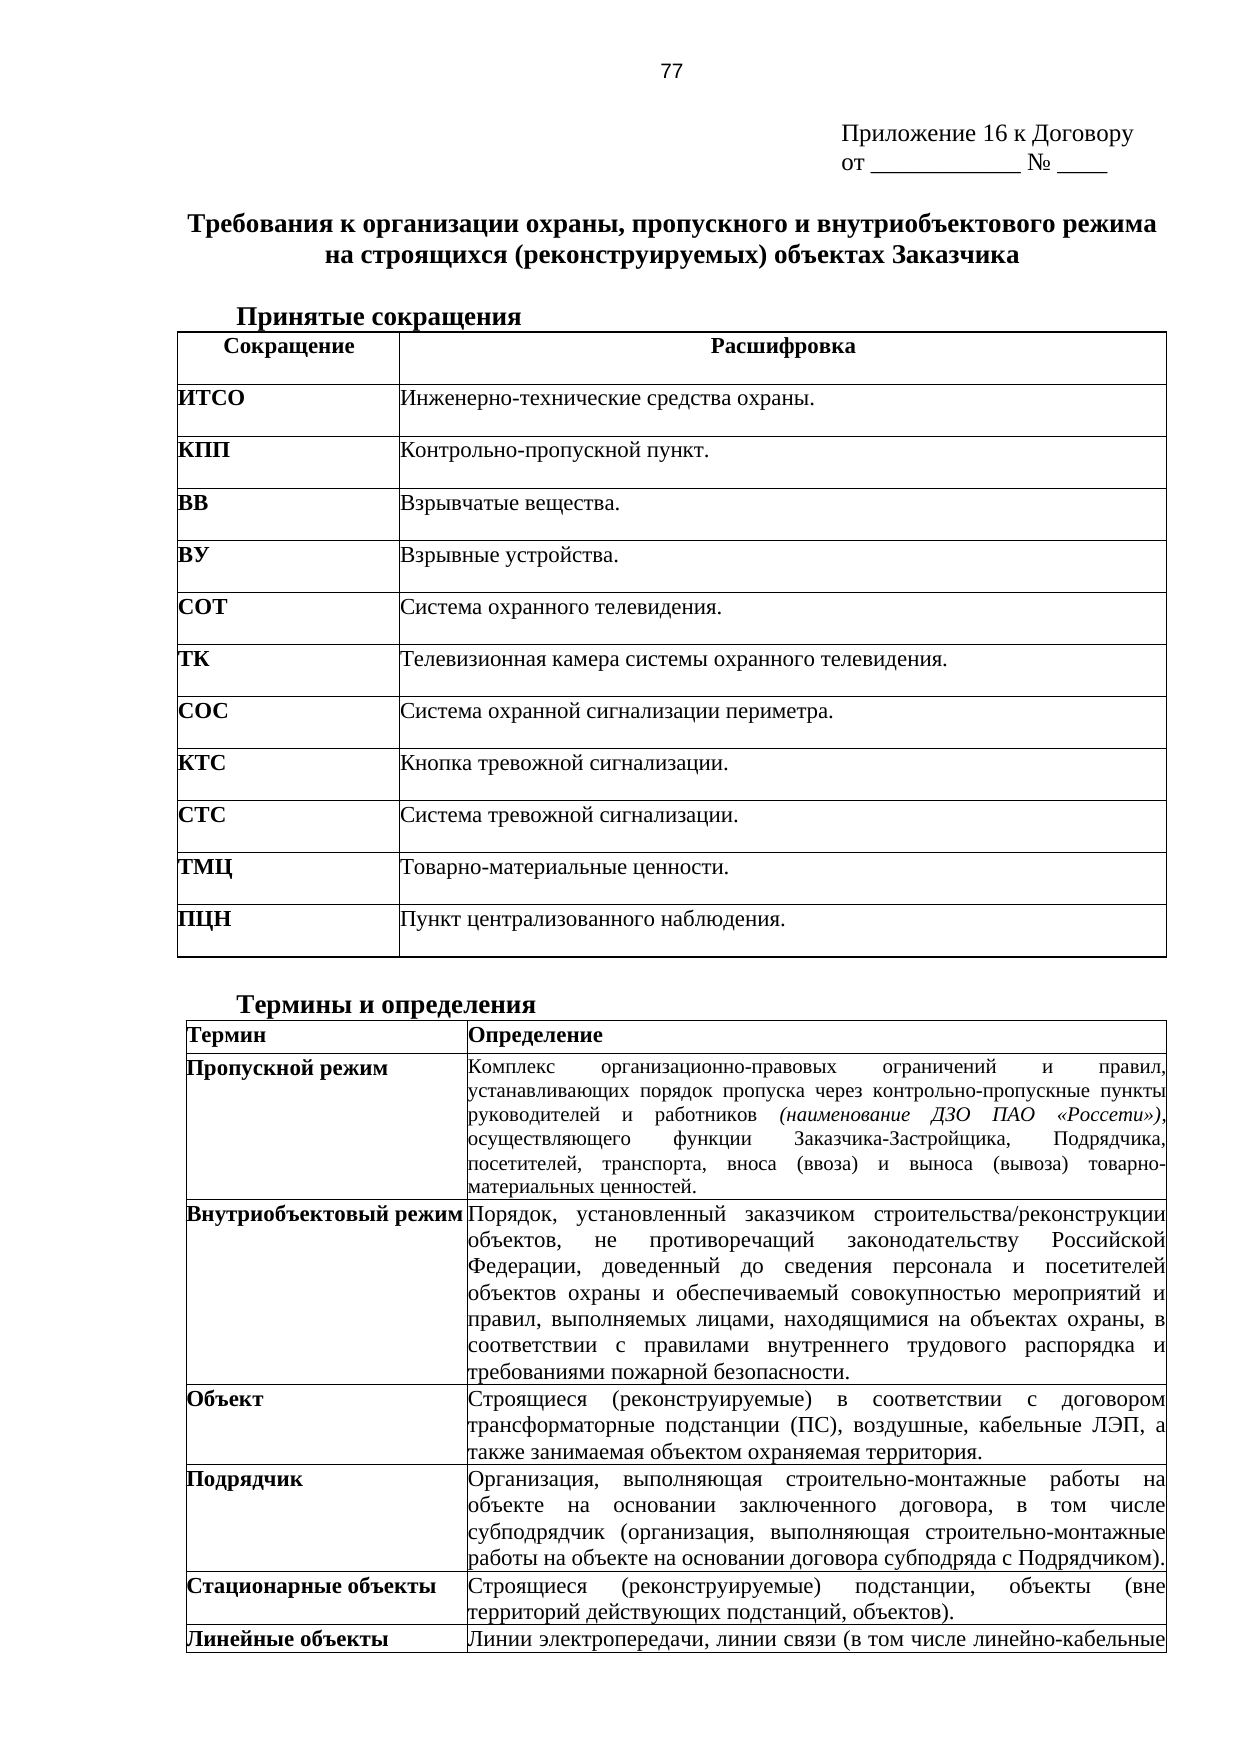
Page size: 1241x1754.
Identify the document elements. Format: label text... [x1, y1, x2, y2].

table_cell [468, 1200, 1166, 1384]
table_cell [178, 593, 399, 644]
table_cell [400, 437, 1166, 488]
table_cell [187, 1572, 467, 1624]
text Термины и определения [177, 988, 1167, 1020]
text от ____________ № ____ [841, 147, 1167, 176]
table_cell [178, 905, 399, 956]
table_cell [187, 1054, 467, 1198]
text Принятые сокращения [177, 300, 1167, 331]
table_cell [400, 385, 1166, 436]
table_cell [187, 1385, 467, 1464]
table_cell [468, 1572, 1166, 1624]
text Требования к организации охраны, пропускного и внутриобъектового режима на строящихся (реконструируемых) объектах Заказчика [177, 207, 1167, 269]
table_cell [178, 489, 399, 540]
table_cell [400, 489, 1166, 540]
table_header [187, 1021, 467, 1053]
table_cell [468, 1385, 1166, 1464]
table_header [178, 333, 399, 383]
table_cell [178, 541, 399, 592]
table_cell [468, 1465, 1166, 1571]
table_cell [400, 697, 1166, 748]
text Приложение 16 к Договору [841, 118, 1167, 147]
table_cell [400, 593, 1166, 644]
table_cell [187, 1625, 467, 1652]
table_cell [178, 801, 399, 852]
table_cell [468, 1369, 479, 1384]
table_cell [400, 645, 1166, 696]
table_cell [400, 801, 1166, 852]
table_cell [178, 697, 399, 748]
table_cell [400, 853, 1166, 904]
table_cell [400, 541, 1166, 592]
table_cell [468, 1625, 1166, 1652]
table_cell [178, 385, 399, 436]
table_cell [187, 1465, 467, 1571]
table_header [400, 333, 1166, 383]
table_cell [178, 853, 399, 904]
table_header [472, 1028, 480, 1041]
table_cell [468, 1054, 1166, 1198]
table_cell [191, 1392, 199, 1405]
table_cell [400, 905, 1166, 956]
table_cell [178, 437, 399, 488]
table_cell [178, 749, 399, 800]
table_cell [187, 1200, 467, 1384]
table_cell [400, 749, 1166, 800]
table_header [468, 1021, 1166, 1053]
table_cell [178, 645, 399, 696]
